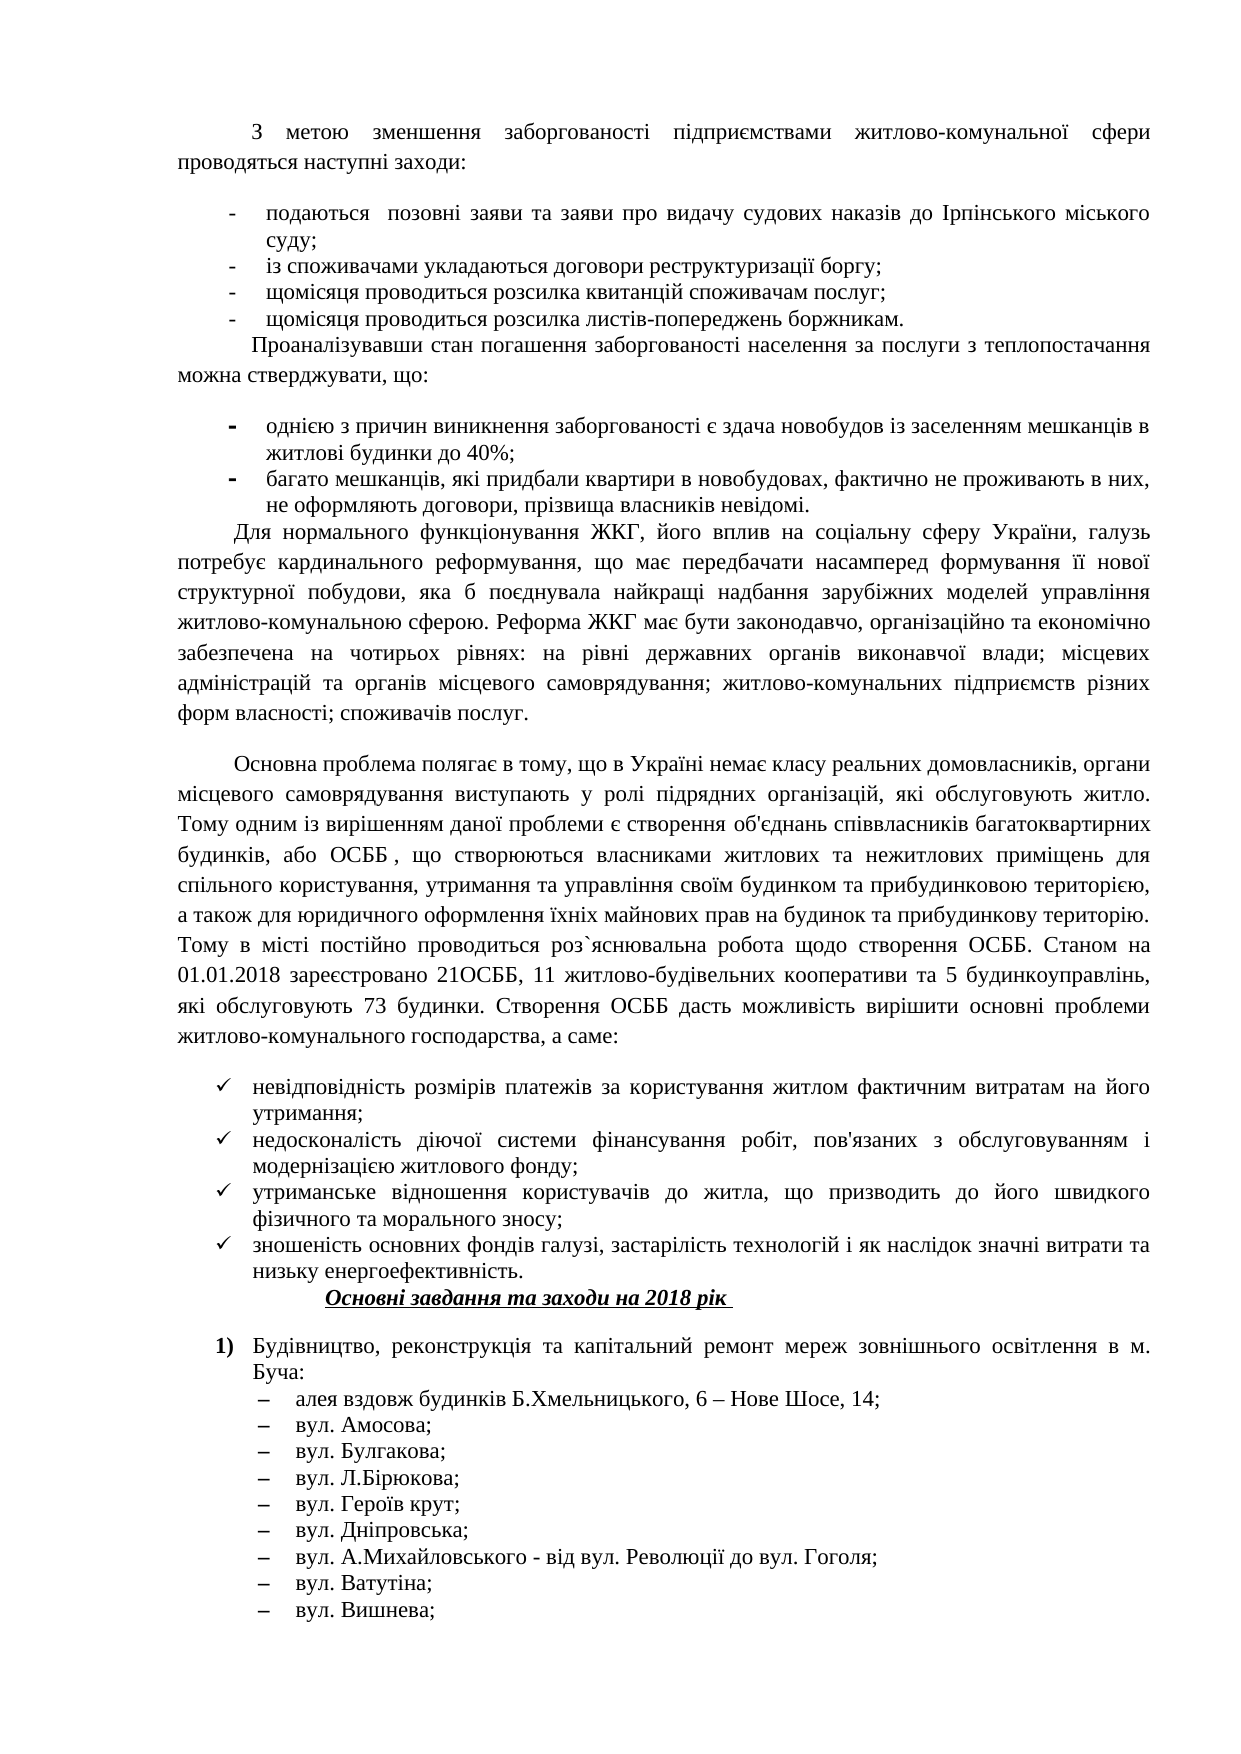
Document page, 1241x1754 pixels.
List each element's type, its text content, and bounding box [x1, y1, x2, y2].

text Основна проблема полягає в тому, що в Україні немає класу реальних домовласників, органи місцевого самоврядування виступають у ролі підрядних організацій, які обслуговують житло. Тому одним із вирішенням даної проблеми є створення об'єднань співвласників багатоквартирних будинків, або ОСББ , що створюються власниками житлових та нежитлових приміщень для спільного користування, утримання та управління своїм будинком та прибудинковою територією, а також для юридичного оформлення їхніх майнових прав на будинок та прибудинкову територію. Тому в місті постійно проводиться роз`яснювальна робота щодо створення ОСББ. Станом на 01.01.2018 зареєстровано 21ОСББ, 11 житлово-будівельних кооперативи та 5 будинкоуправлінь, які обслуговують 73 будинки. Створення ОСББ дасть можливість вирішити основні проблеми житлово-комунального господарства, а саме: [177, 750, 1152, 1048]
list подаються позовні заяви та заяви про видачу судових наказів до Ірпінського міського суду; [228, 199, 1152, 252]
list зношеність основних фондів галузі, застарілість технологій і як наслідок значні витрати та низьку енергоефективність. [215, 1231, 1152, 1284]
list щомісяця проводиться розсилка квитанцій споживачам послуг; [228, 278, 1152, 305]
list вул. Амосова; [258, 1411, 1152, 1437]
text Основні завдання та заходи на 2018 рік [251, 1284, 1152, 1310]
text З метою зменшення заборгованості підприємствами житлово-комунальної сфери проводяться наступні заходи: [177, 118, 1152, 175]
list Будівництво, реконструкція та капітальний ремонт мереж зовнішнього освітлення в м. Буча: [215, 1332, 1152, 1385]
list вул. А.Михайловського - від вул. Революції до вул. Гоголя; [258, 1543, 1152, 1569]
text Проаналізувавши стан погашення заборгованості населення за послуги з теплопостачання можна стверджувати, що: [177, 331, 1152, 388]
list багато мешканців, які придбали квартири в новобудовах, фактично не проживають в них, не оформляють договори, прізвища власників невідомі. [228, 465, 1152, 518]
list вул. Вишнева; [258, 1596, 1152, 1622]
list вул. Булгакова; [258, 1437, 1152, 1464]
list вул. Дніпровська; [258, 1517, 1152, 1543]
list вул. Ватутіна; [258, 1569, 1152, 1596]
list вул. Героїв крут; [258, 1490, 1152, 1517]
list однією з причин виникнення заборгованості є здача новобудов із заселенням мешканців в житлові будинки до 40%; [228, 412, 1152, 465]
list утриманське відношення користувачів до житла, що призводить до його швидкого фізичного та морального зносу; [215, 1178, 1152, 1231]
list вул. Л.Бірюкова; [258, 1464, 1152, 1490]
list невідповідність розмірів платежів за користування житлом фактичним витратам на його утримання; [215, 1073, 1152, 1126]
list щомісяця проводиться розсилка листів-попереджень боржникам. [228, 305, 1152, 331]
list недосконалість діючої системи фінансування робіт, пов'язаних з обслуговуванням і модернізацією житлового фонду; [215, 1126, 1152, 1178]
list із споживачами укладаються договори реструктуризації боргу; [228, 252, 1152, 278]
list алея вздовж будинків Б.Хмельницького, 6 – Нове Шосе, 14; [258, 1385, 1152, 1411]
text Для нормального функціонування ЖКГ, його вплив на соціальну сферу України, галузь потребує кардинального реформування, що має передбачати насамперед формування її нової структурної побудови, яка б поєднувала найкращі надбання зарубіжних моделей управління житлово-комунальною сферою. Реформа ЖКГ має бути законодавчо, організаційно та економічно забезпечена на чотирьох рівнях: на рівні державних органів виконавчої влади; місцевих адміністрацій та органів місцевого самоврядування; житлово-комунальних підприємств різних форм власності; споживачів послуг. [177, 518, 1152, 725]
